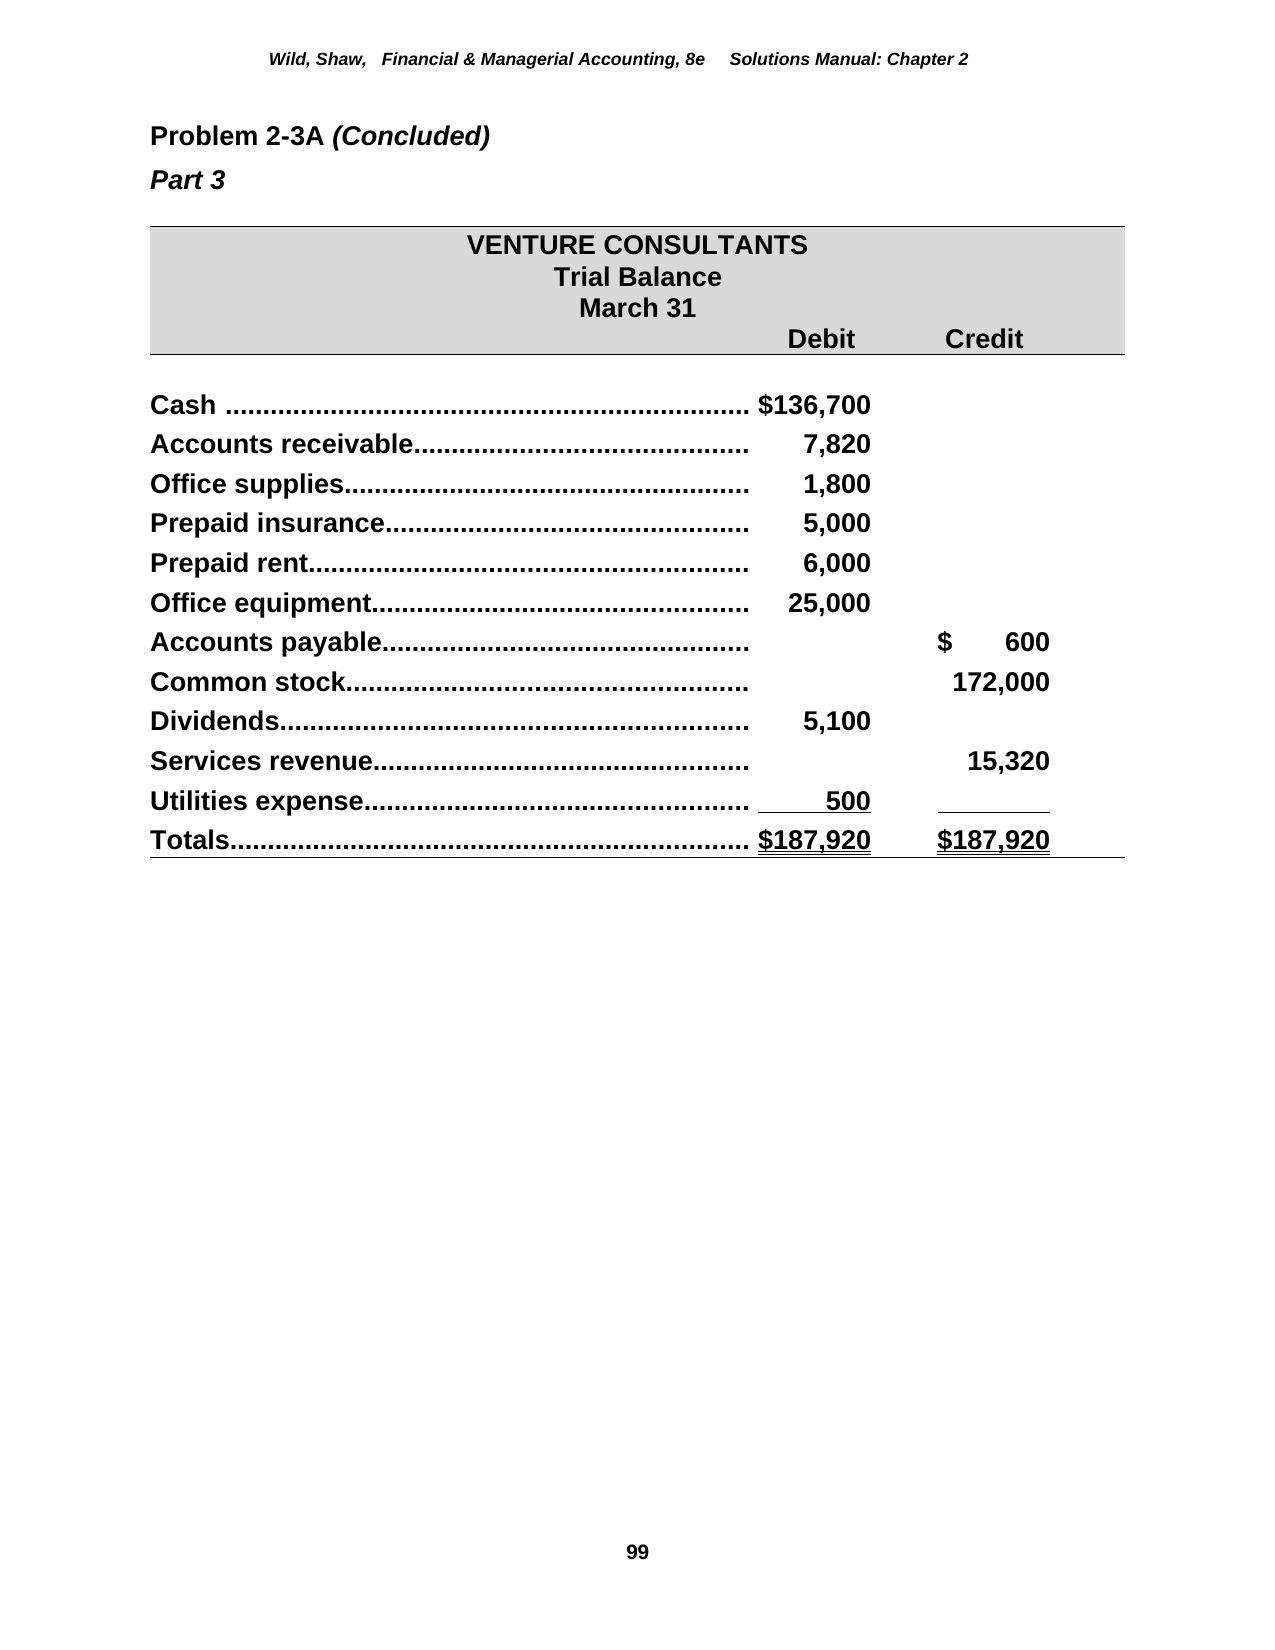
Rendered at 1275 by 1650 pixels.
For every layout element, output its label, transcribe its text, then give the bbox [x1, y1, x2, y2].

text Dividends 5,100 [150, 702, 1125, 737]
text Office supplies 1,800 [150, 465, 1125, 499]
text Accounts receivable 7,820 [150, 425, 1125, 459]
text Office equipment 25,000 [150, 583, 1125, 618]
text Trial Balance [150, 261, 1125, 292]
text Debit Credit [150, 323, 1125, 354]
text Accounts payable $ 600 [150, 623, 1125, 657]
text Part 3 [150, 164, 1125, 195]
text Venture Consultants [150, 227, 1125, 261]
text March 31 [150, 292, 1125, 323]
text Cash $136,700 [150, 389, 1125, 420]
text Utilities expense 500 [150, 781, 1125, 816]
text Services revenue 15,320 [150, 742, 1125, 776]
text Common stock 172,000 [150, 663, 1125, 697]
text Prepaid insurance 5,000 [150, 504, 1125, 539]
text Problem 2-3A (Concluded) [150, 120, 1125, 151]
text Prepaid rent 6,000 [150, 544, 1125, 578]
text Totals $187,920 $187,920 [150, 821, 1125, 857]
